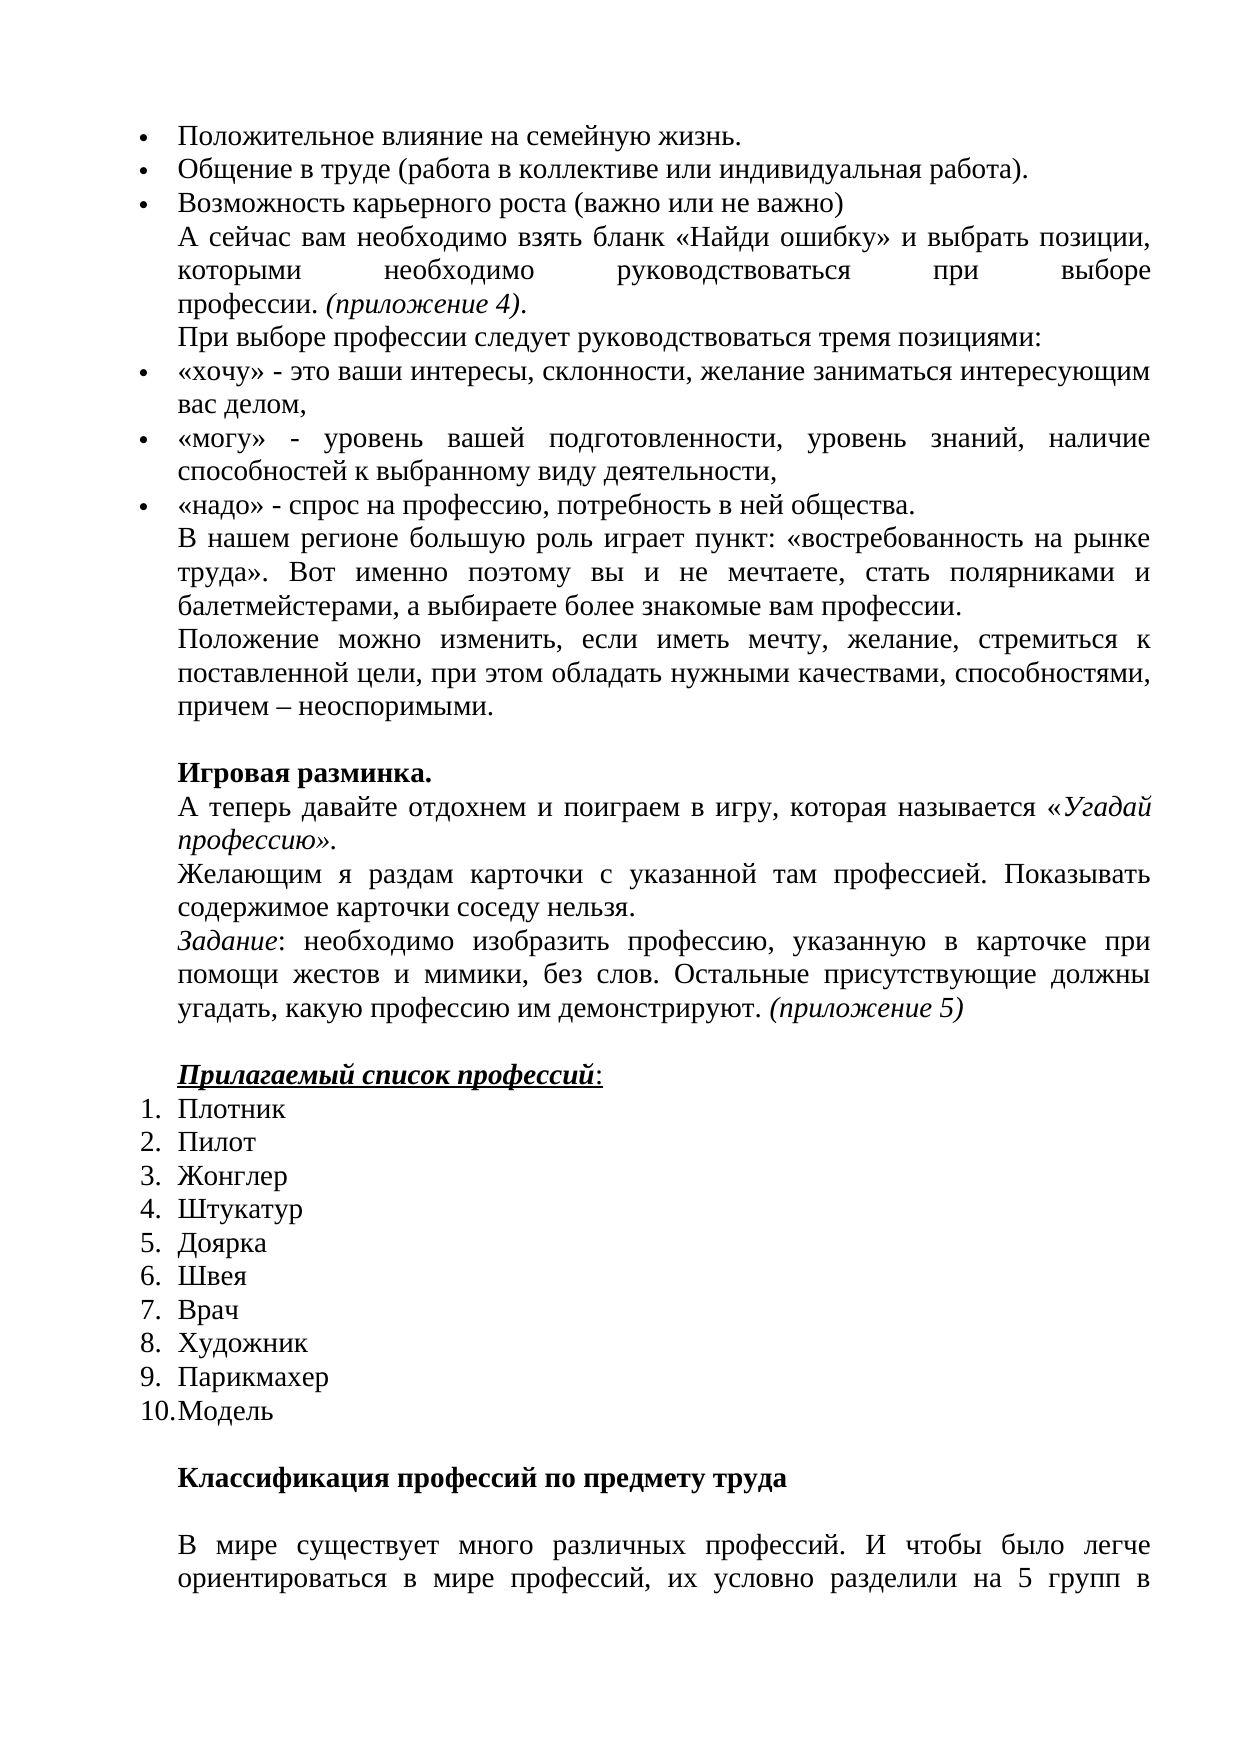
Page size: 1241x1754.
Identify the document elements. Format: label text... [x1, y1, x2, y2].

list Штукатур [140, 1191, 1152, 1225]
list Плотник [140, 1091, 1152, 1124]
list Врач [140, 1292, 1152, 1326]
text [177, 1527, 1152, 1594]
list Положительное влияние на семейную жизнь. [140, 118, 1152, 152]
list Возможность карьерного роста (важно или не важно) [140, 185, 1152, 219]
list Доярка [140, 1225, 1152, 1258]
list Общение в труде (работа в коллективе или индивидуальная работа). [140, 152, 1152, 185]
list «могу» - уровень вашей подготовленности, уровень знаний, наличие способностей к выбранному виду деятельности, [140, 420, 1152, 487]
list Модель [140, 1393, 1152, 1426]
list Пилот [140, 1124, 1152, 1158]
text А теперь давайте отдохнем и поиграем в игру, которая называется «Угадай профессию». [177, 789, 1152, 856]
text Задание: необходимо изобразить профессию, указанную в карточке при помощи жестов и мимики, без слов. Остальные присутствующие должны угадать, какую профессию им демонстрируют. (приложение 5) [177, 923, 1152, 1024]
list «надо» - спрос на профессию, потребность в ней общества. [140, 487, 1152, 521]
text При выборе профессии следует руководствоваться тремя позициями: [177, 319, 1152, 353]
text Классификация профессий по предмету труда [177, 1460, 1152, 1493]
list «хочу» - это ваши интересы, склонности, желание заниматься интересующим вас делом, [140, 353, 1152, 420]
text Прилагаемый список профессий: [177, 1057, 1152, 1091]
text В нашем регионе большую роль играет пункт: «востребованность на рынке труда». Вот именно поэтому вы и не мечтаете, стать полярниками и балетмейстерами, а выбираете более знакомые вам профессии. [177, 521, 1152, 621]
list Жонглер [140, 1158, 1152, 1191]
list Художник [140, 1326, 1152, 1359]
text А сейчас вам необходимо взять бланк «Найди ошибку» и выбрать позиции, которыми необходимо руководствоваться при выборе профессии. (приложение 4). [177, 219, 1152, 319]
list Швея [140, 1258, 1152, 1292]
text Положение можно изменить, если иметь мечту, желание, стремиться к поставленной цели, при этом обладать нужными качествами, способностями, причем – неоспоримыми. [177, 621, 1152, 722]
text Желающим я раздам карточки с указанной там профессией. Показывать содержимое карточки соседу нельзя. [177, 856, 1152, 923]
list Парикмахер [140, 1359, 1152, 1393]
text Игровая разминка. [177, 755, 1152, 789]
